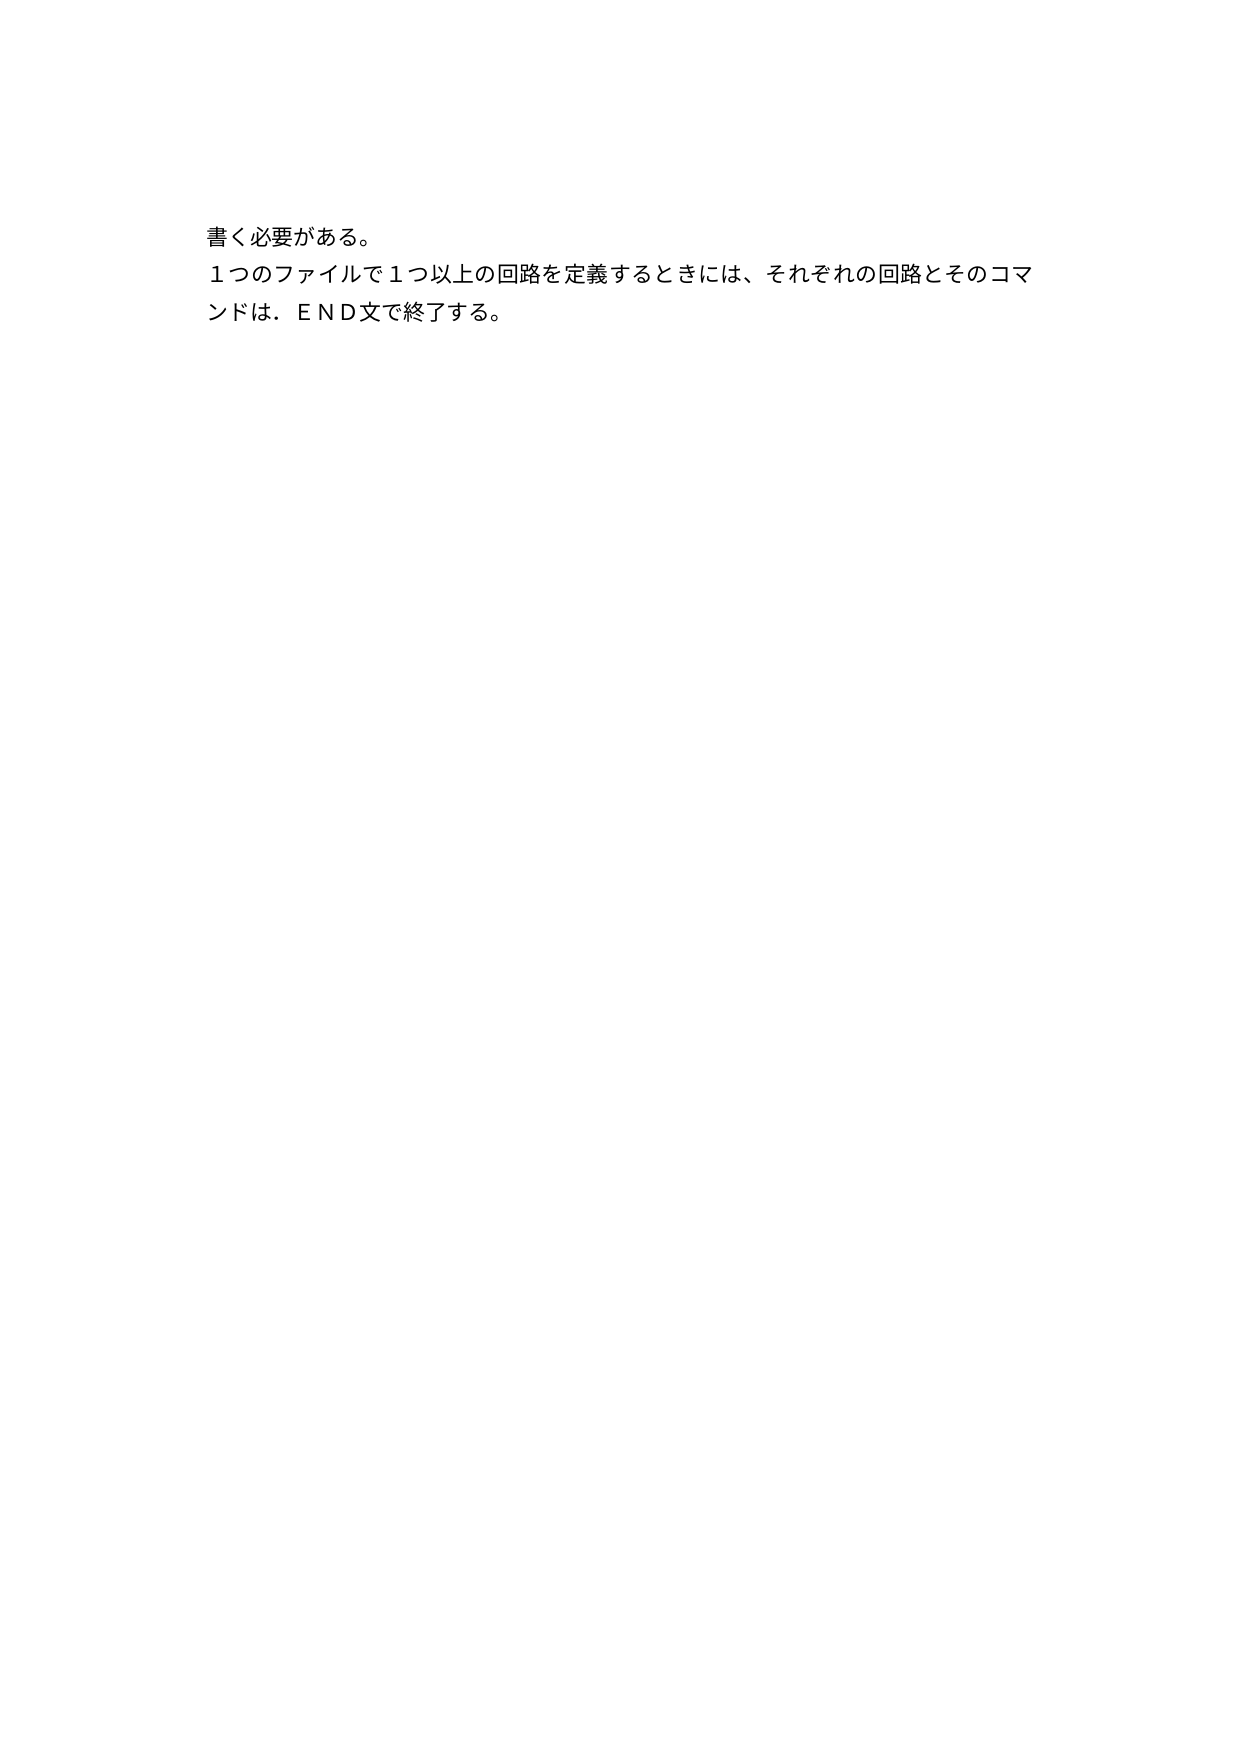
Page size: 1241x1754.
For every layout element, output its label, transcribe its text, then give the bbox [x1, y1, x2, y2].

text １つのファイルで１つ以上の回路を定義するときには、それぞれの回路とそのコマンドは．ＥＮＤ文で終了する。 [206, 254, 1034, 329]
text 書く必要がある。 [206, 217, 1034, 254]
